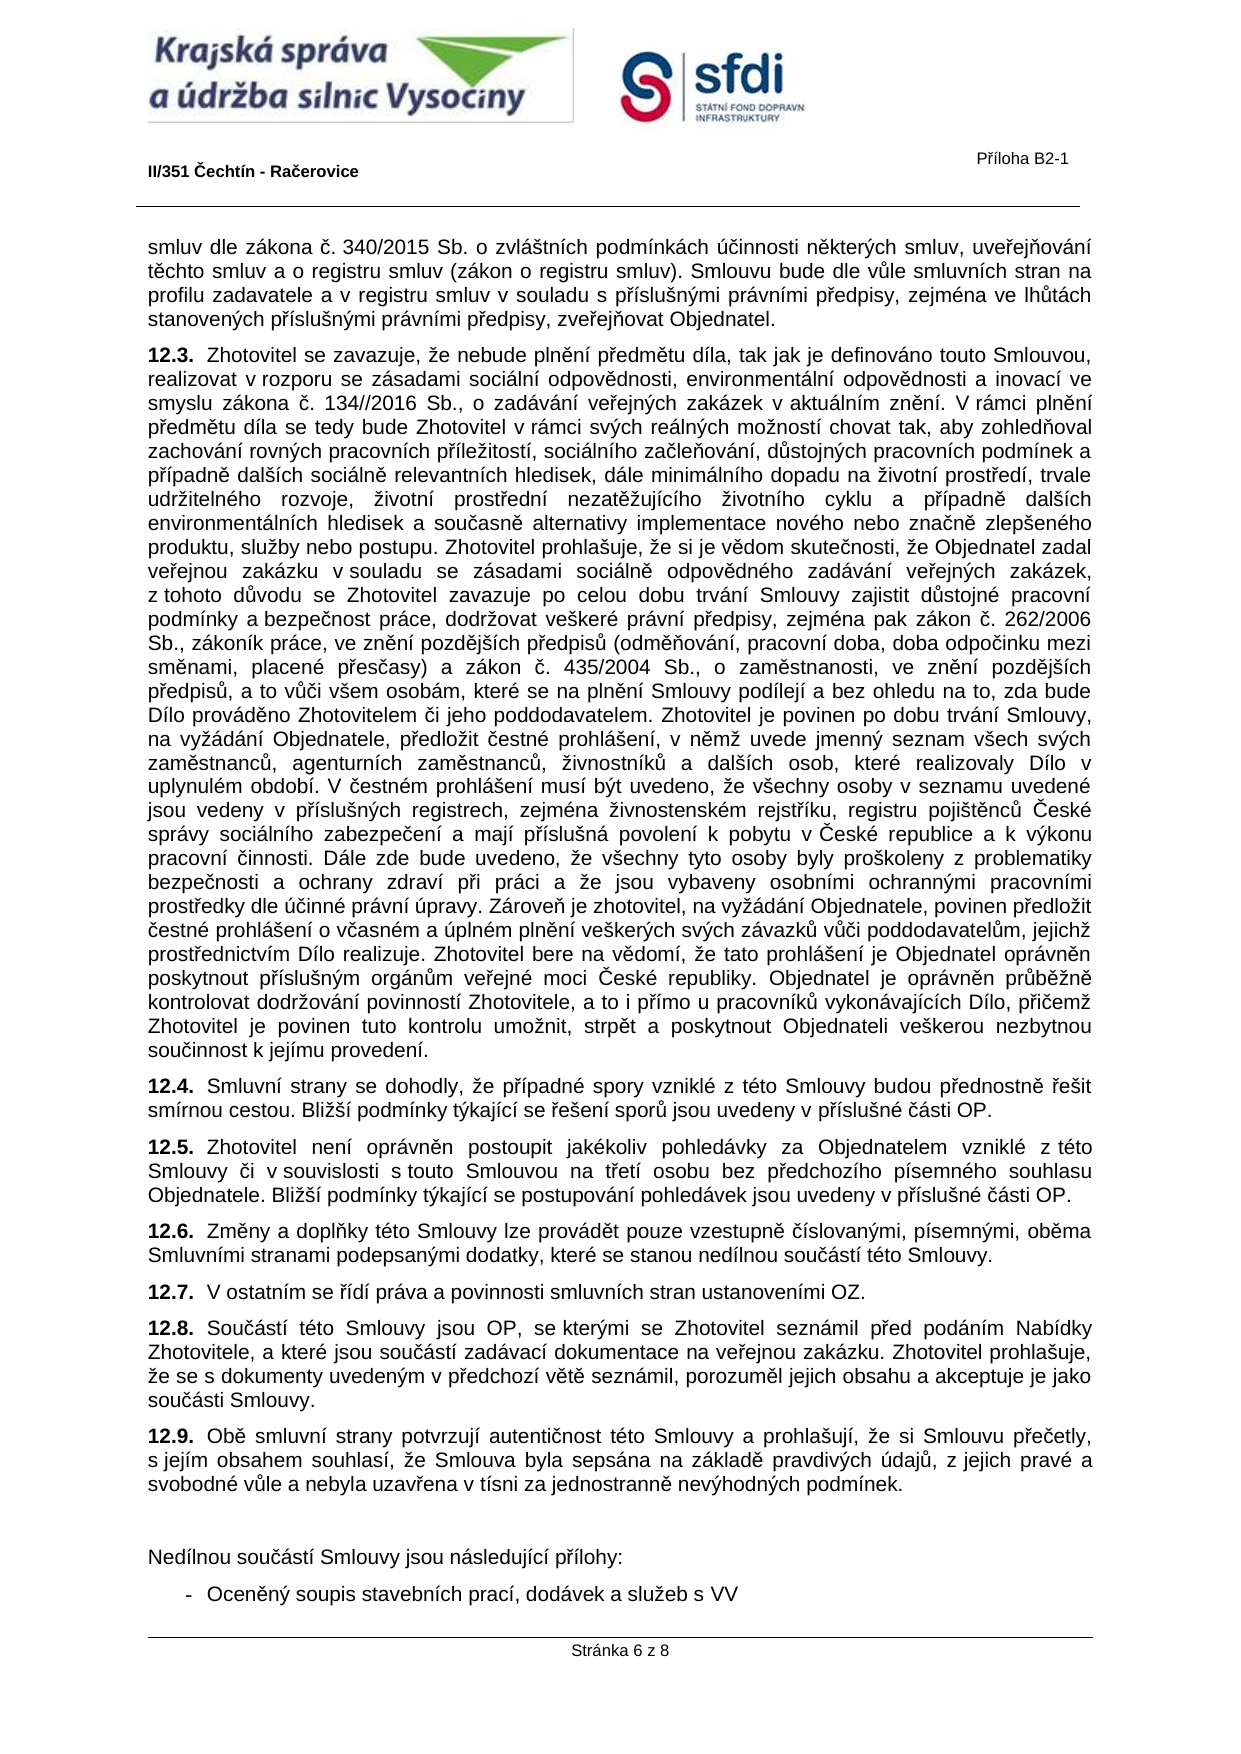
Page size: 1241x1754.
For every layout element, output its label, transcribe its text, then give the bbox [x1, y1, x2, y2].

text Nedílnou součástí Smlouvy jsou následující přílohy: [148, 1545, 1093, 1569]
picture [617, 32, 805, 136]
list Smluvní strany se dohodly, že případné spory vzniklé z této Smlouvy budou přednostně řešit smírnou cestou. Bližší podmínky týkající se řešení sporů jsou uvedeny v příslušné části OP. [148, 1074, 1093, 1122]
list V ostatním se řídí práva a povinnosti smluvních stran ustanoveními OZ. [148, 1279, 1093, 1303]
list Zhotovitel se zavazuje, že nebude plnění předmětu díla, tak jak je definováno touto Smlouvou, realizovat v rozporu se zásadami sociální odpovědnosti, environmentální odpovědnosti a inovací ve smyslu zákona č. 134//2016 Sb., o zadávání veřejných zakázek v aktuálním znění. V rámci plnění předmětu díla se tedy bude Zhotovitel v rámci svých reálných možností chovat tak, aby zohledňoval zachování rovných pracovních příležitostí, sociálního začleňování, důstojných pracovních podmínek a případně dalších sociálně relevantních hledisek, dále minimálního dopadu na životní prostředí, trvale udržitelného rozvoje, životní prostřední nezatěžujícího životního cyklu a případně dalších environmentálních hledisek a současně alternativy implementace nového nebo značně zlepšeného produktu, služby nebo postupu. Zhotovitel prohlašuje, že si je vědom skutečnosti, že Objednatel zadal veřejnou zakázku v souladu se zásadami sociálně odpovědného zadávání veřejných zakázek, z tohoto důvodu se Zhotovitel zavazuje po celou dobu trvání Smlouvy zajistit důstojné pracovní podmínky a bezpečnost práce, dodržovat veškeré právní předpisy, zejména pak zákon č. 262/2006 Sb., zákoník práce, ve znění pozdějších předpisů (odměňování, pracovní doba, doba odpočinku mezi směnami, placené přesčasy) a zákon č. 435/2004 Sb., o zaměstnanosti, ve znění pozdějších předpisů, a to vůči všem osobám, které se na plnění Smlouvy podílejí a bez ohledu na to, zda bude Dílo prováděno Zhotovitelem či jeho poddodavatelem. Zhotovitel je povinen po dobu trvání Smlouvy, na vyžádání Objednatele, předložit čestné prohlášení, v němž uvede jmenný seznam všech svých zaměstnanců, agenturních zaměstnanců, živnostníků a dalších osob, které realizovaly Dílo v uplynulém období. V čestném prohlášení musí být uvedeno, že všechny osoby v seznamu uvedené jsou vedeny v příslušných registrech, zejména živnostenském rejstříku, registru pojištěnců České správy sociálního zabezpečení a mají příslušná povolení k pobytu v České republice a k výkonu pracovní činnosti. Dále zde bude uvedeno, že všechny tyto osoby byly proškoleny z problematiky bezpečnosti a ochrany zdraví při práci a že jsou vybaveny osobními ochrannými pracovními prostředky dle účinné právní úpravy. Zároveň je zhotovitel, na vyžádání Objednatele, povinen předložit čestné prohlášení o včasném a úplném plnění veškerých svých závazků vůči poddodavatelům, jejichž prostřednictvím Dílo realizuje. Zhotovitel bere na vědomí, že tato prohlášení je Objednatel oprávněn poskytnout příslušným orgánům veřejné moci České republiky. Objednatel je oprávněn průběžně kontrolovat dodržování povinností Zhotovitele, a to i přímo u pracovníků vykonávajících Dílo, přičemž Zhotovitel je povinen tuto kontrolu umožnit, strpět a poskytnout Objednateli veškerou nezbytnou součinnost k jejímu provedení. [148, 343, 1093, 1062]
picture [147, 28, 574, 124]
list Součástí této Smlouvy jsou OP, se kterými se Zhotovitel seznámil před podáním Nabídky Zhotovitele, a které jsou součástí zadávací dokumentace na veřejnou zakázku. Zhotovitel prohlašuje, že se s dokumenty uvedeným v předchozí větě seznámil, porozuměl jejich obsahu a akceptuje je jako součásti Smlouvy. [148, 1316, 1093, 1412]
list Oceněný soupis stavebních prací, dodávek a služeb s VV [185, 1582, 1093, 1606]
list Změny a doplňky této Smlouvy lze provádět pouze vzestupně číslovanými, písemnými, oběma Smluvními stranami podepsanými dodatky, které se stanou nedílnou součástí této Smlouvy. [148, 1219, 1093, 1267]
list Zhotovitel není oprávněn postoupit jakékoliv pohledávky za Objednatelem vzniklé z této Smlouvy či v souvislosti s touto Smlouvou na třetí osobu bez předchozího písemného souhlasu Objednatele. Bližší podmínky týkající se postupování pohledávek jsou uvedeny v příslušné části OP. [148, 1135, 1093, 1207]
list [148, 235, 1093, 331]
list Obě smluvní strany potvrzují autentičnost této Smlouvy a prohlašují, že si Smlouvu přečetly, s jejím obsahem souhlasí, že Smlouva byla sepsána na základě pravdivých údajů, z jejich pravé a svobodné vůle a nebyla uzavřena v tísni za jednostranně nevýhodných podmínek. [148, 1424, 1093, 1496]
